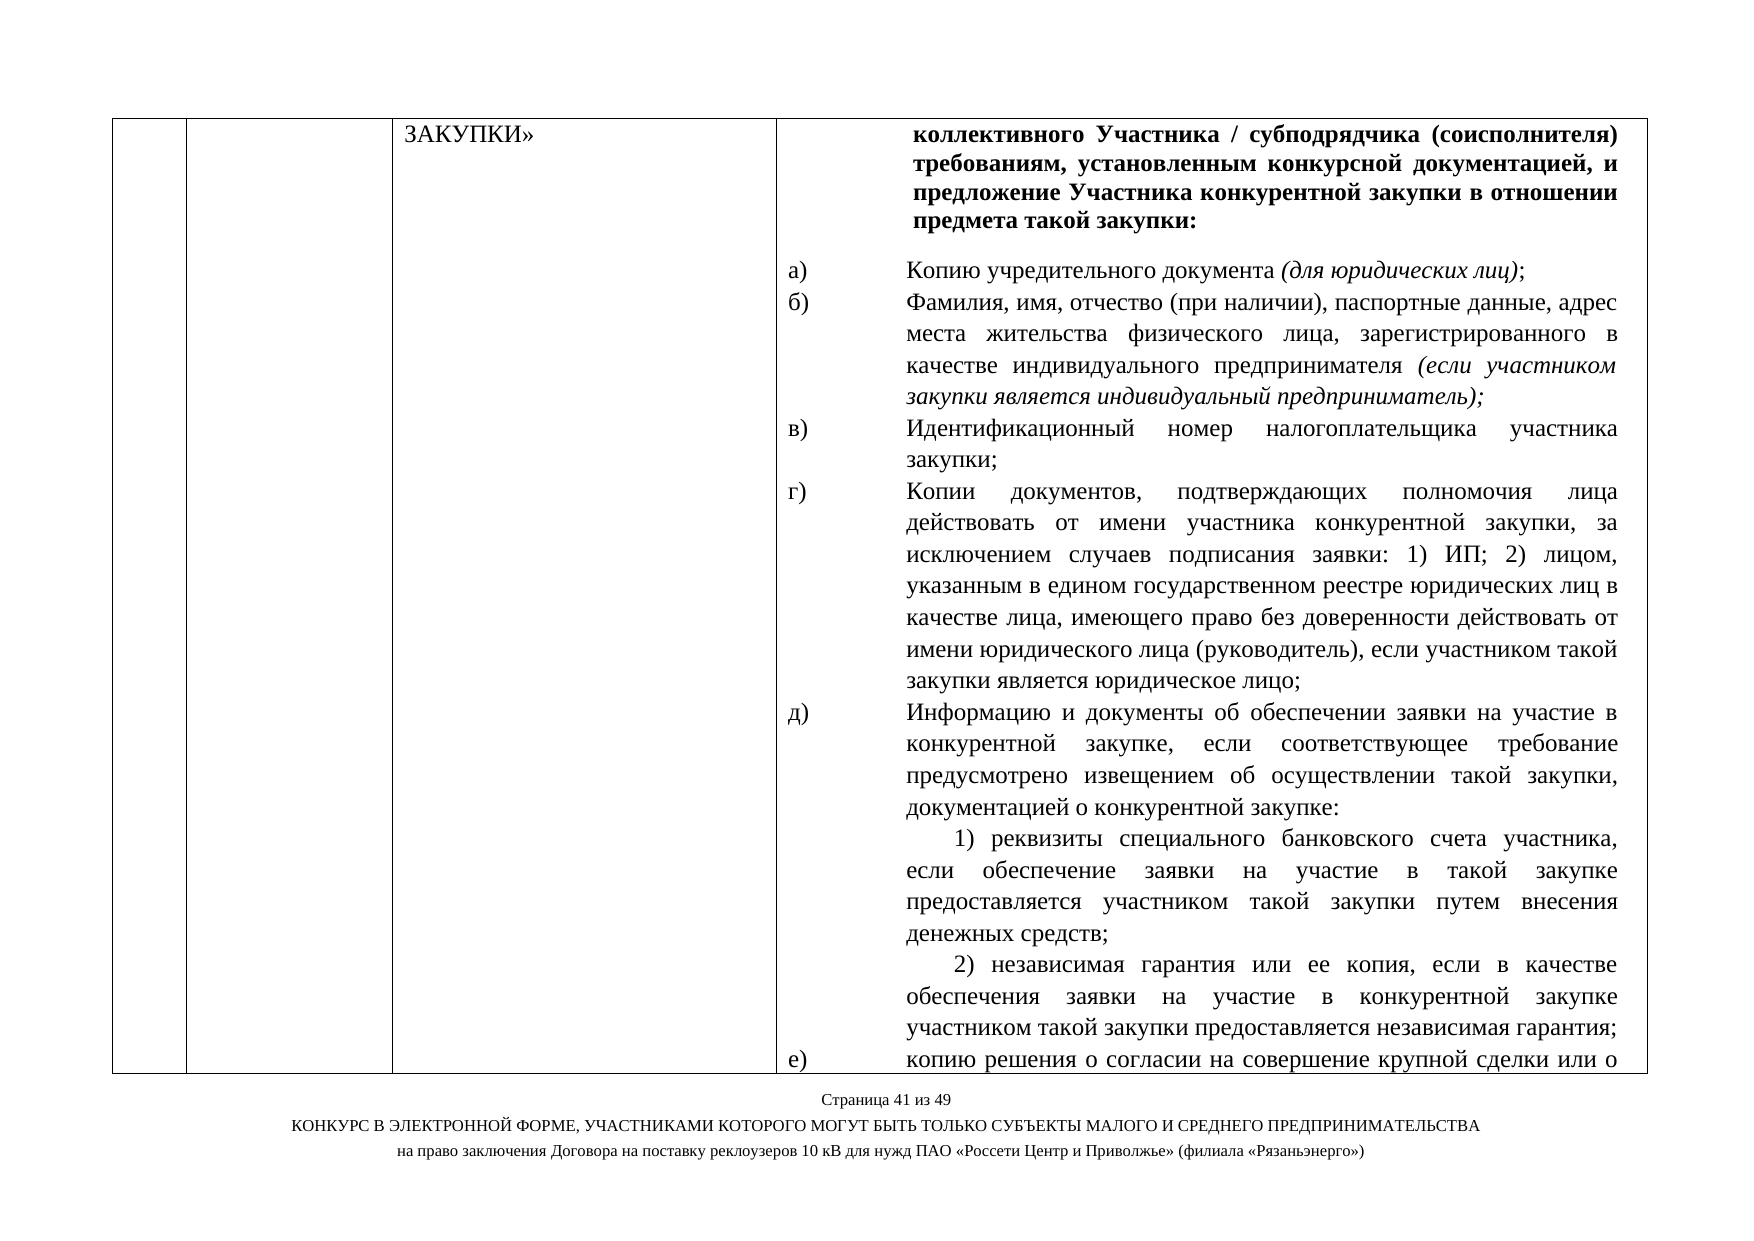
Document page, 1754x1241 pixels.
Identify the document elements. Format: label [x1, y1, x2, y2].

table_cell [777, 119, 1647, 1073]
table_cell [113, 119, 186, 1073]
table_cell [187, 119, 392, 1073]
table_cell [393, 119, 776, 1073]
